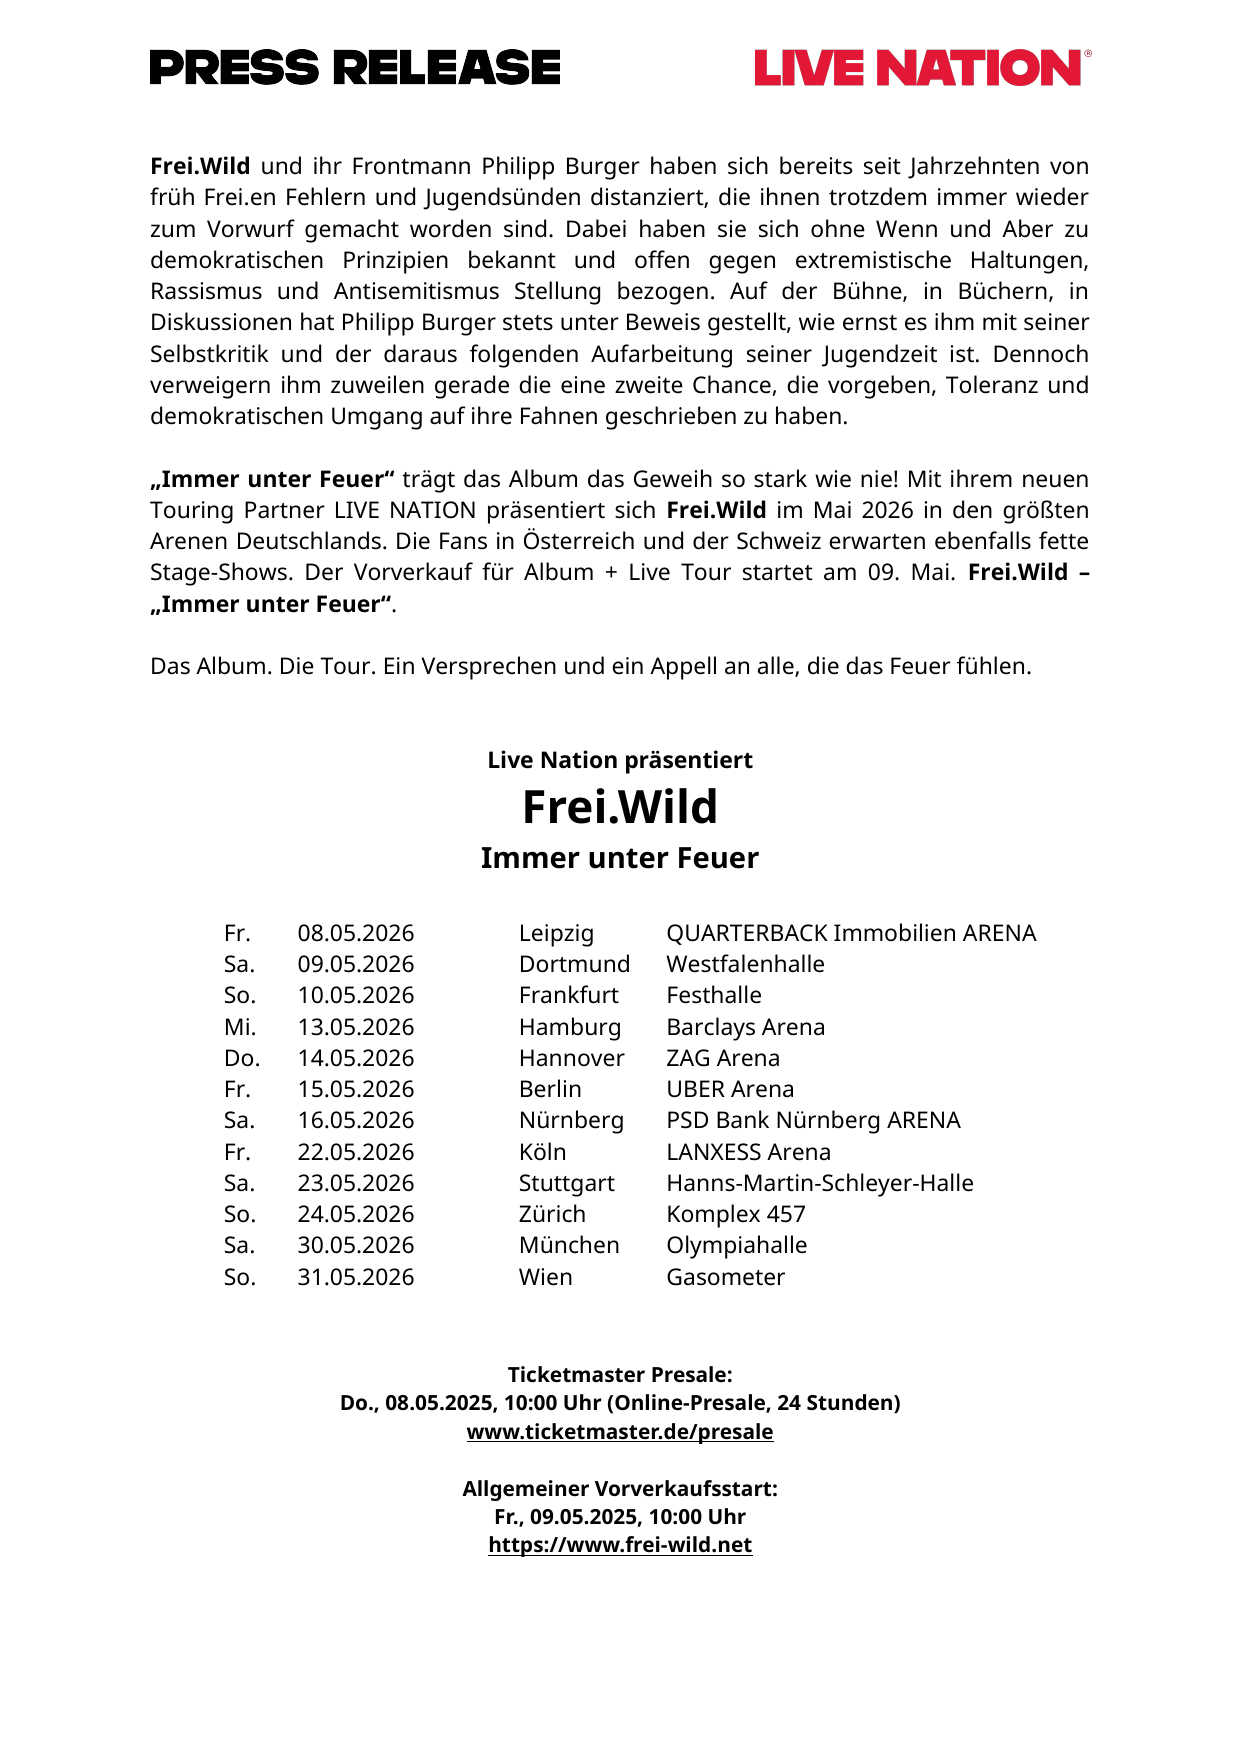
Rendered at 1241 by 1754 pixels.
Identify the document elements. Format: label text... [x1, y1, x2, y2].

text Frei.Wild [150, 775, 1090, 837]
subtitle Fr., 09.05.2025, 10:00 Uhr [150, 1502, 1090, 1531]
text Fr. 22.05.2026 Köln LANXESS Arena [150, 1136, 1090, 1167]
text Fr. 08.05.2026 Leipzig QUARTERBACK Immobilien ARENA [150, 917, 1090, 948]
text Das Album. Die Tour. Ein Versprechen und ein Appell an alle, die das Feuer fühlen. [150, 650, 1090, 681]
text So. 31.05.2026 Wien Gasometer [150, 1261, 1090, 1292]
picture [755, 49, 1092, 86]
subtitle Do., 08.05.2025, 10:00 Uhr (Online-Presale, 24 Stunden) [150, 1388, 1090, 1417]
subtitle Ticketmaster Presale: [150, 1360, 1090, 1388]
text „Immer unter Feuer“ trägt das Album das Geweih so stark wie nie! Mit ihrem neuen Touring Partner LIVE NATION präsentiert sich Frei.Wild im Mai 2026 in den größten Arenen Deutschlands. Die Fans in Österreich und der Schweiz erwarten ebenfalls fette Stage-Shows. Der Vorverkauf für Album + Live Tour startet am 09. Mai. Frei.Wild – „Immer unter Feuer“. [150, 462, 1090, 619]
text Sa. 16.05.2026 Nürnberg PSD Bank Nürnberg ARENA [150, 1104, 1090, 1136]
text Sa. 23.05.2026 Stuttgart Hanns-Martin-Schleyer-Halle [150, 1167, 1090, 1198]
text Live Nation präsentiert [150, 744, 1090, 775]
text Frei.Wild und ihr Frontmann Philipp Burger haben sich bereits seit Jahrzehnten von früh Frei.en Fehlern und Jugendsünden distanziert, die ihnen trotzdem immer wieder zum Vorwurf gemacht worden sind. Dabei haben sie sich ohne Wenn und Aber zu demokratischen Prinzipien bekannt und offen gegen extremistische Haltungen, Rassismus und Antisemitismus Stellung bezogen. Auf der Bühne, in Büchern, in Diskussionen hat Philipp Burger stets unter Beweis gestellt, wie ernst es ihm mit seiner Selbstkritik und der daraus folgenden Aufarbeitung seiner Jugendzeit ist. Dennoch verweigern ihm zuweilen gerade die eine zweite Chance, die vorgeben, Toleranz und demokratischen Umgang auf ihre Fahnen geschrieben zu haben. [150, 150, 1090, 431]
text www.ticketmaster.de/presale [150, 1417, 1090, 1445]
text So. 24.05.2026 Zürich Komplex 457 [150, 1198, 1090, 1229]
text Fr. 15.05.2026 Berlin UBER Arena [150, 1073, 1090, 1104]
subtitle Allgemeiner Vorverkaufsstart: [150, 1474, 1090, 1502]
text Mi. 13.05.2026 Hamburg Barclays Arena [150, 1011, 1090, 1042]
text So. 10.05.2026 Frankfurt Festhalle [150, 979, 1090, 1011]
text Do. 14.05.2026 Hannover ZAG Arena [150, 1042, 1090, 1073]
text Sa. 09.05.2026 Dortmund Westfalenhalle [150, 948, 1090, 979]
text Immer unter Feuer [150, 837, 1090, 877]
text Sa. 30.05.2026 München Olympiahalle [150, 1229, 1090, 1261]
text https://www.frei-wild.net [150, 1531, 1090, 1559]
picture [150, 49, 560, 85]
